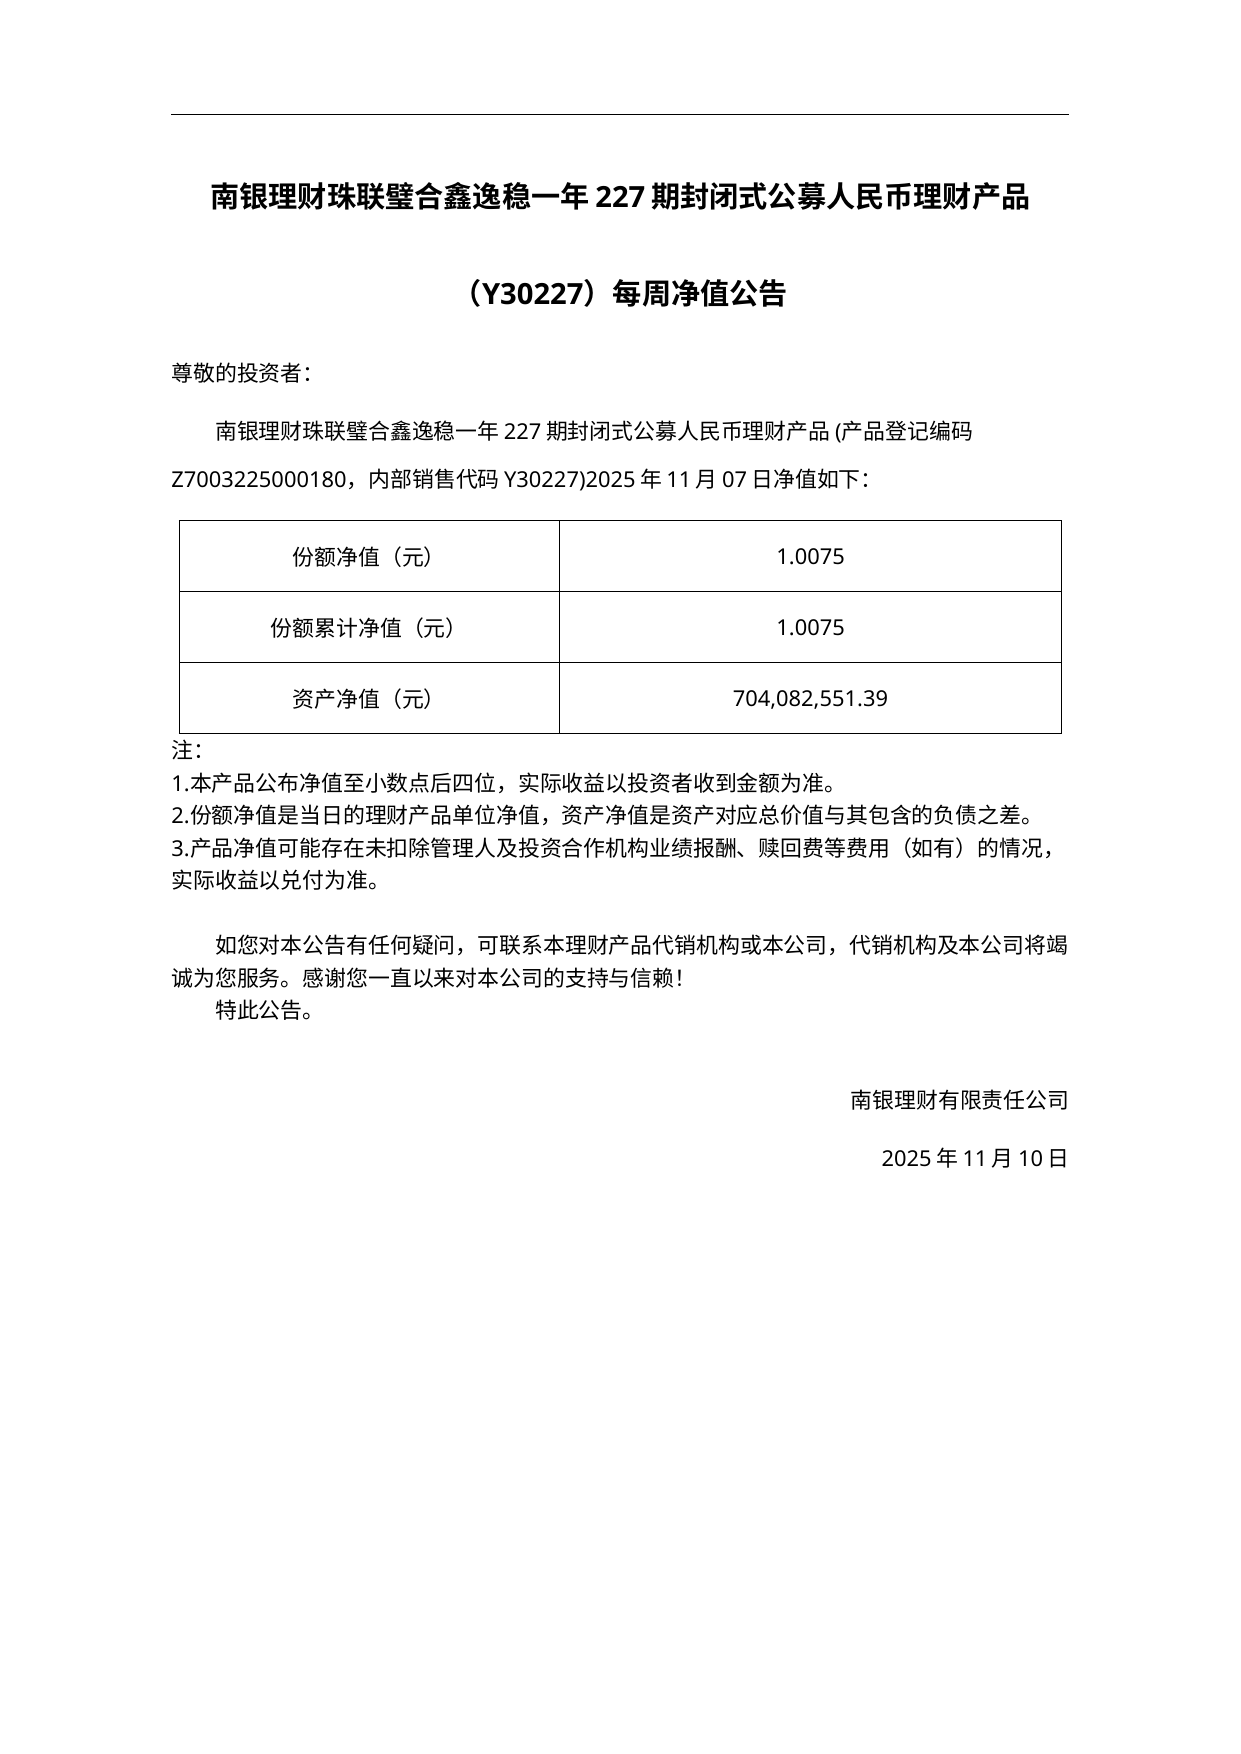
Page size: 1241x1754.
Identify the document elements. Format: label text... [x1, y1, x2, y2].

text 2025年11月10日 [171, 1140, 1069, 1173]
table_cell 1.0075 [560, 592, 1061, 662]
text 南银理财有限责任公司 [171, 1082, 1069, 1115]
table_cell 份额累计净值（元） [180, 592, 559, 662]
text 3.产品净值可能存在未扣除管理人及投资合作机构业绩报酬、赎回费等费用（如有）的情况，实际收益以兑付为准。 [171, 830, 1069, 895]
text 1.本产品公布净值至小数点后四位，实际收益以投资者收到金额为准。 [171, 765, 1069, 798]
table_header 份额净值（元） [180, 521, 559, 591]
text 南银理财珠联璧合鑫逸稳一年227期封闭式公募人民币理财产品（Y30227）每周净值公告 [171, 162, 1069, 324]
text 南银理财珠联璧合鑫逸稳一年227期封闭式公募人民币理财产品 (产品登记编码Z7003225000180，内部销售代码Y30227)2025年11月07日净值如下： [171, 413, 1069, 494]
text 特此公告。 [171, 993, 1069, 1025]
text 注： [171, 733, 1069, 765]
text 如您对本公告有任何疑问，可联系本理财产品代销机构或本公司，代销机构及本公司将竭诚为您服务。感谢您一直以来对本公司的支持与信赖！ [171, 928, 1069, 993]
table_cell 704,082,551.39 [560, 663, 1061, 733]
table_cell 资产净值（元） [180, 663, 559, 733]
text 尊敬的投资者： [171, 355, 1069, 388]
text 2.份额净值是当日的理财产品单位净值，资产净值是资产对应总价值与其包含的负债之差。 [171, 798, 1069, 830]
table_header 1.0075 [560, 521, 1061, 591]
